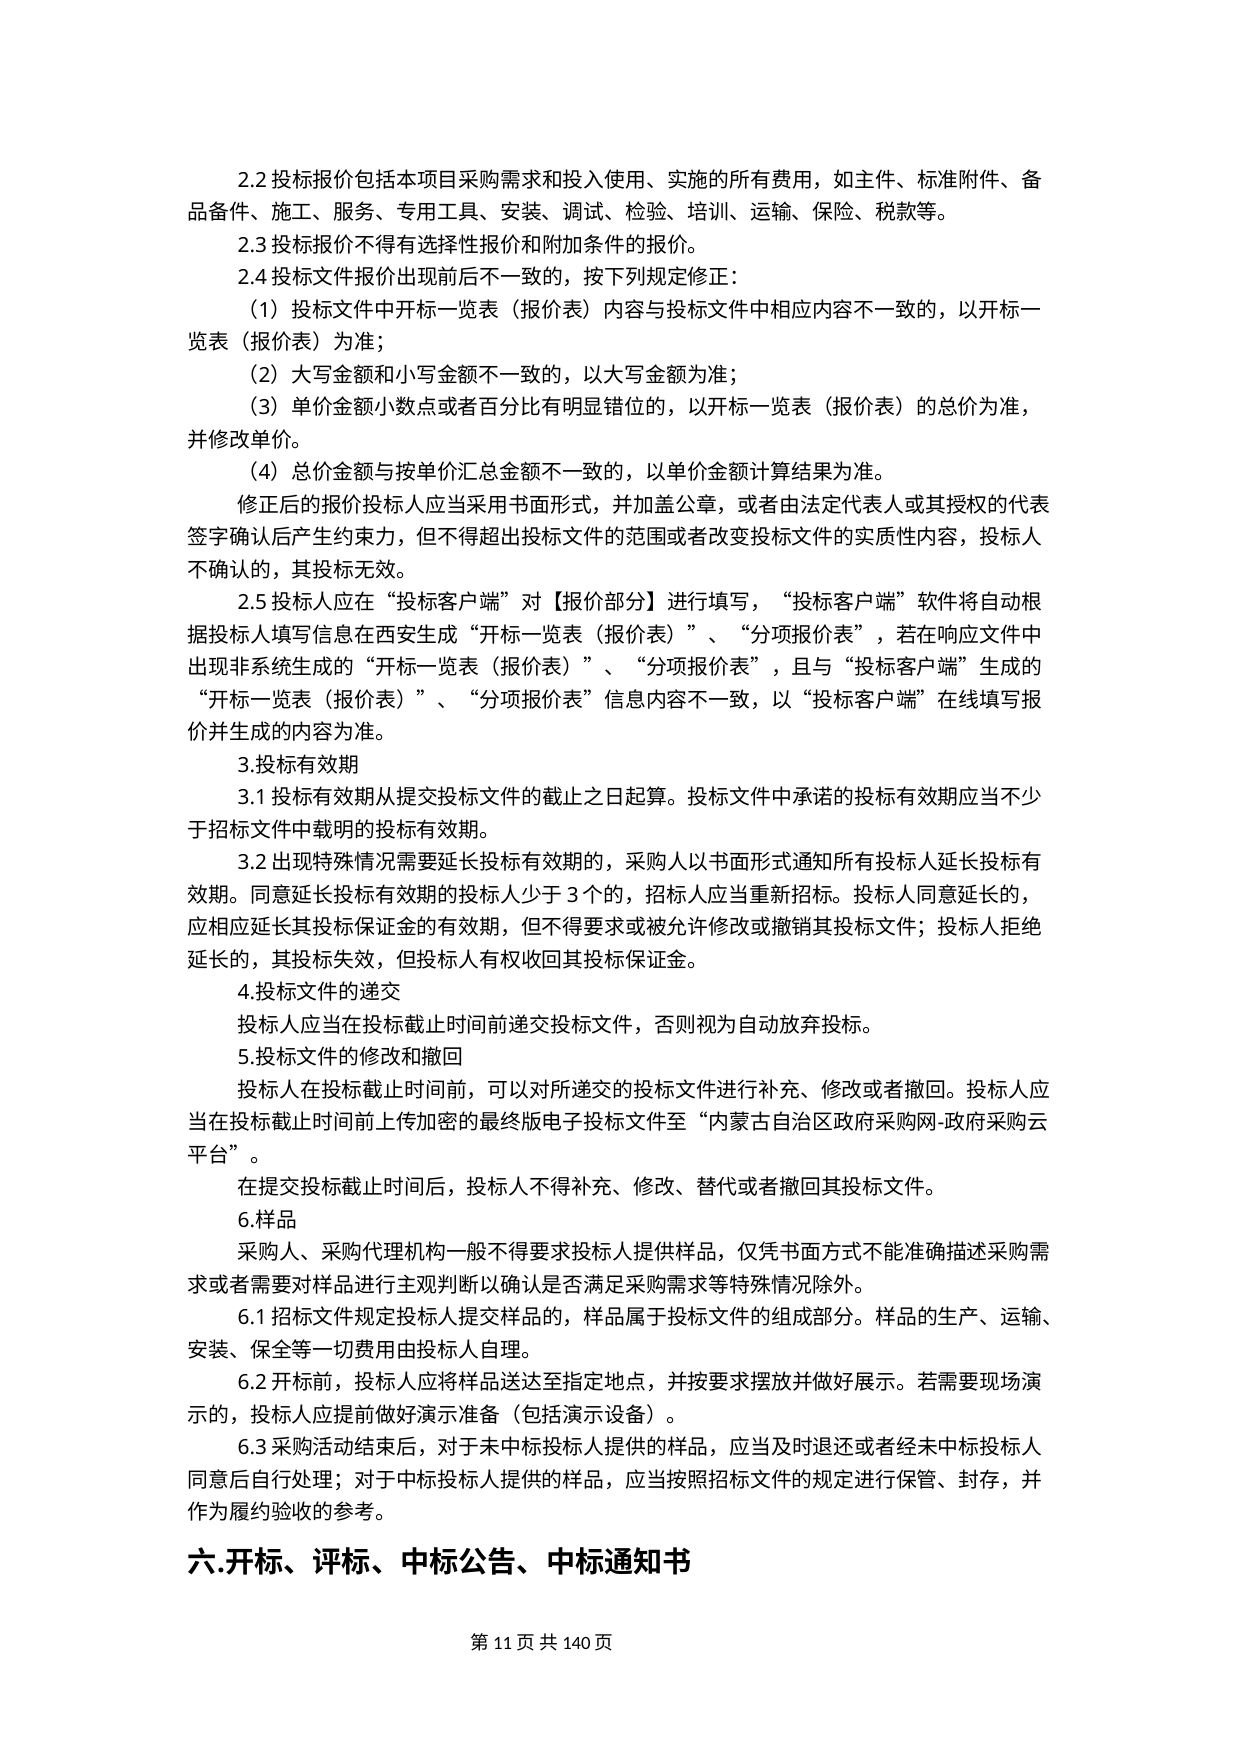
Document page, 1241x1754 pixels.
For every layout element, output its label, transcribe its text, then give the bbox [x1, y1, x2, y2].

text （2）大写金额和小写金额不一致的，以大写金额为准； [187, 357, 1053, 389]
text 采购人、采购代理机构一般不得要求投标人提供样品，仅凭书面方式不能准确描述采购需求或者需要对样品进行主观判断以确认是否满足采购需求等特殊情况除外。 [187, 1234, 1053, 1299]
text 在提交投标截止时间后，投标人不得补充、修改、替代或者撤回其投标文件。 [187, 1169, 1053, 1202]
text 2.5投标人应在“投标客户端”对【报价部分】进行填写，“投标客户端”软件将自动根据投标人填写信息在西安生成“开标一览表（报价表）”、“分项报价表”，若在响应文件中出现非系统生成的“开标一览表（报价表）”、“分项报价表”，且与“投标客户端”生成的“开标一览表（报价表）”、“分项报价表”信息内容不一致，以“投标客户端”在线填写报价并生成的内容为准。 [187, 584, 1053, 747]
text 六.开标、评标、中标公告、中标通知书 [187, 1527, 1053, 1592]
text 投标人应当在投标截止时间前递交投标文件，否则视为自动放弃投标。 [187, 1007, 1053, 1039]
text 2.2投标报价包括本项目采购需求和投入使用、实施的所有费用，如主件、标准附件、备品备件、施工、服务、专用工具、安装、调试、检验、培训、运输、保险、税款等。 [187, 162, 1053, 227]
text 2.3投标报价不得有选择性报价和附加条件的报价。 [187, 227, 1053, 259]
text 3.投标有效期 [187, 747, 1053, 779]
text 5.投标文件的修改和撤回 [187, 1039, 1053, 1072]
text 3.2出现特殊情况需要延长投标有效期的，采购人以书面形式通知所有投标人延长投标有效期。同意延长投标有效期的投标人少于3个的，招标人应当重新招标。投标人同意延长的，应相应延长其投标保证金的有效期，但不得要求或被允许修改或撤销其投标文件；投标人拒绝延长的，其投标失效，但投标人有权收回其投标保证金。 [187, 844, 1053, 974]
text 3.1投标有效期从提交投标文件的截止之日起算。投标文件中承诺的投标有效期应当不少于招标文件中载明的投标有效期。 [187, 779, 1053, 844]
text （1）投标文件中开标一览表（报价表）内容与投标文件中相应内容不一致的，以开标一览表（报价表）为准； [187, 292, 1053, 357]
text 6.样品 [187, 1202, 1053, 1234]
text 6.2开标前，投标人应将样品送达至指定地点，并按要求摆放并做好展示。若需要现场演示的，投标人应提前做好演示准备（包括演示设备）。 [187, 1364, 1053, 1429]
text 4.投标文件的递交 [187, 974, 1053, 1007]
text （3）单价金额小数点或者百分比有明显错位的，以开标一览表（报价表）的总价为准，并修改单价。 [187, 389, 1053, 454]
text 6.1招标文件规定投标人提交样品的，样品属于投标文件的组成部分。样品的生产、运输、安装、保全等一切费用由投标人自理。 [187, 1299, 1053, 1364]
text （4）总价金额与按单价汇总金额不一致的，以单价金额计算结果为准。 [187, 454, 1053, 487]
text 2.4投标文件报价出现前后不一致的，按下列规定修正： [187, 259, 1053, 292]
text 6.3采购活动结束后，对于未中标投标人提供的样品，应当及时退还或者经未中标投标人同意后自行处理；对于中标投标人提供的样品，应当按照招标文件的规定进行保管、封存，并作为履约验收的参考。 [187, 1429, 1053, 1527]
text 投标人在投标截止时间前，可以对所递交的投标文件进行补充、修改或者撤回。投标人应当在投标截止时间前上传加密的最终版电子投标文件至“内蒙古自治区政府采购网-政府采购云平台”。 [187, 1072, 1053, 1169]
text 修正后的报价投标人应当采用书面形式，并加盖公章，或者由法定代表人或其授权的代表签字确认后产生约束力，但不得超出投标文件的范围或者改变投标文件的实质性内容，投标人不确认的，其投标无效。 [187, 487, 1053, 584]
